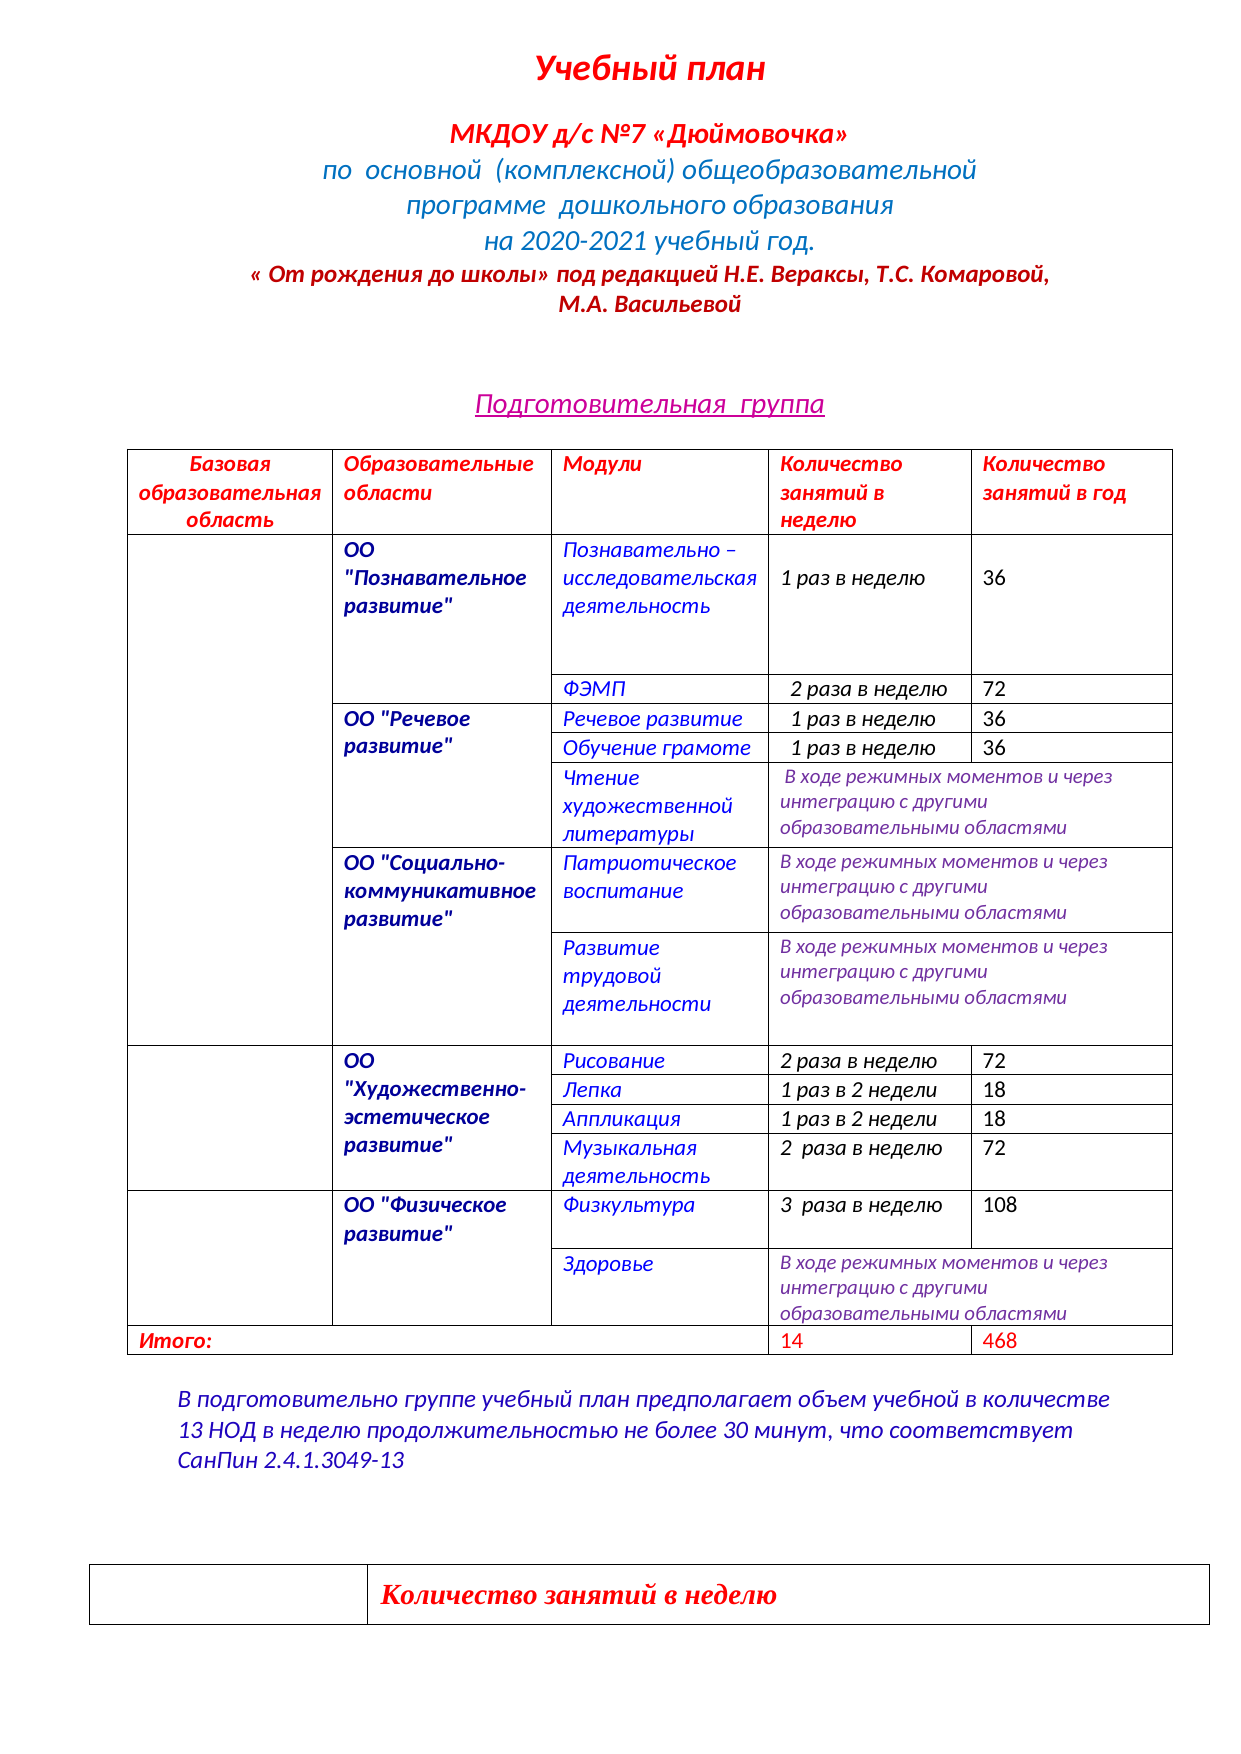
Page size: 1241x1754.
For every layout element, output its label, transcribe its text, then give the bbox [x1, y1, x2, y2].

table_cell Рисование [552, 1046, 768, 1074]
text МКДОУ д/с №7 «Дюймовочка» [177, 115, 1122, 151]
table_cell 18 [972, 1075, 1172, 1103]
text « От рождения до школы» под редакцией Н.Е. Вераксы, Т.С. Комаровой, [177, 258, 1122, 288]
table_cell В ходе режимных моментов и через интеграцию с другими образовательными областями [769, 848, 1172, 932]
table_cell 1 раз в неделю [769, 704, 971, 732]
table_cell В ходе режимных моментов и через интеграцию с другими образовательными областями [769, 933, 1172, 1045]
text на 2020-2021 учебный год. [177, 222, 1122, 258]
table_cell [128, 535, 332, 1045]
text В подготовительно группе учебный план предполагает объем учебной в количестве 13 НОД в неделю продолжительностью не более 30 минут, что соответствует СанПин 2.4.1.3049-13 [177, 1383, 1122, 1475]
table_cell Обучение грамоте [552, 733, 768, 762]
table_cell Речевое развитие [552, 704, 768, 732]
table_cell Музыкальная деятельность [552, 1134, 768, 1189]
text Учебный план [177, 44, 1122, 90]
table_cell 14 [769, 1326, 971, 1354]
table_cell Лепка [552, 1075, 768, 1103]
table_header Базовая образовательная область [128, 450, 332, 534]
table_cell [128, 1046, 332, 1189]
table_cell Развитие трудовой деятельности [552, 933, 768, 1045]
text программе дошкольного образования [177, 186, 1122, 222]
table_header Образовательные области [333, 450, 551, 534]
text Подготовительная группа [177, 385, 1122, 421]
table_cell 72 [972, 1046, 1172, 1074]
table_cell Патриотическое воспитание [552, 848, 768, 932]
table_cell 1 раз в неделю [769, 733, 971, 762]
table_cell 1 раз в неделю [769, 535, 971, 673]
table_cell Итого: [128, 1326, 768, 1354]
table_header Количество занятий в год [972, 450, 1172, 534]
table_cell ОО "Познавательное развитие" [333, 535, 551, 703]
table_cell 18 [972, 1105, 1172, 1132]
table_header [368, 1565, 1209, 1623]
table_cell Здоровье [552, 1249, 768, 1325]
table_cell ФЭМП [552, 675, 768, 703]
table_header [90, 1565, 367, 1623]
table_cell 108 [972, 1191, 1172, 1248]
table_cell ОО "Социально-коммуникативное развитие" [333, 848, 551, 1045]
table_cell 36 [972, 704, 1172, 732]
table_cell 1 раз в 2 недели [769, 1105, 971, 1132]
text по основной (комплексной) общеобразовательной [177, 151, 1122, 186]
table_cell 1 раз в 2 недели [769, 1075, 971, 1103]
table_cell В ходе режимных моментов и через интеграцию с другими образовательными областями [769, 763, 1172, 847]
table_cell 468 [972, 1326, 1172, 1354]
table_cell В ходе режимных моментов и через интеграцию с другими образовательными областями [769, 1249, 1172, 1325]
table_cell Чтение художественной литературы [552, 763, 768, 847]
table_cell 36 [972, 733, 1172, 762]
table_cell [128, 1191, 332, 1325]
table_cell 2 раза в неделю [769, 1046, 971, 1074]
table_cell ОО "Художественно-эстетическое развитие" [333, 1046, 551, 1189]
table_cell ОО "Речевое развитие" [333, 704, 551, 847]
table_cell 2 раза в неделю [769, 675, 971, 703]
table_cell Аппликация [552, 1105, 768, 1132]
text М.А. Васильевой [177, 288, 1122, 319]
table_cell 3 раза в неделю [769, 1191, 971, 1248]
table_cell Физкультура [552, 1191, 768, 1248]
table_header Модули [552, 450, 768, 534]
table_cell 72 [972, 1134, 1172, 1189]
table_cell 36 [972, 535, 1172, 673]
table_header Количество занятий в неделю [769, 450, 971, 534]
table_cell ОО "Физическое развитие" [333, 1191, 551, 1325]
table_cell 72 [972, 675, 1172, 703]
table_cell Познавательно – исследовательская деятельность [552, 535, 768, 673]
table_cell 2 раза в неделю [769, 1134, 971, 1189]
